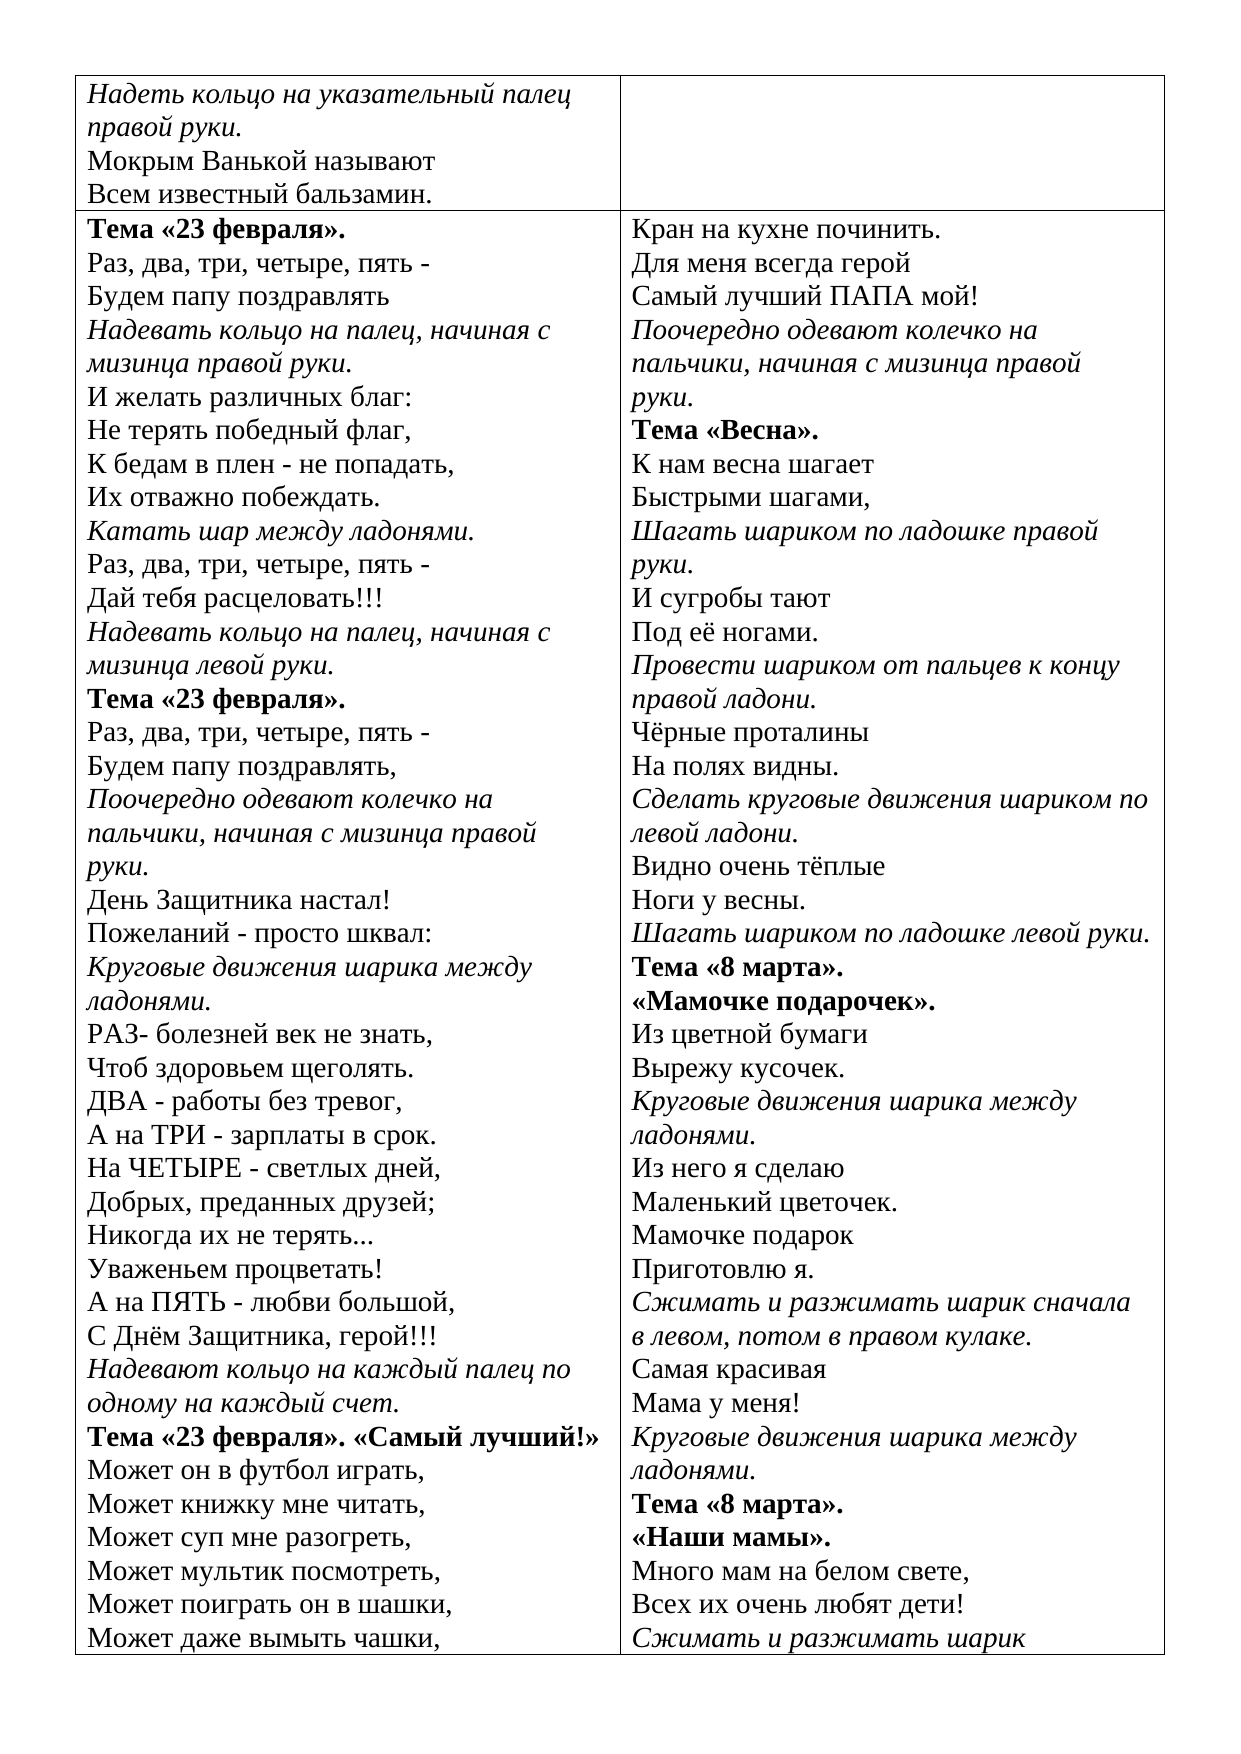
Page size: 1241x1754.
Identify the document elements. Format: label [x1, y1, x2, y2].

table_cell [76, 211, 620, 1653]
table_cell [621, 76, 1164, 210]
table_cell [76, 76, 620, 210]
table_cell [621, 211, 1164, 1653]
